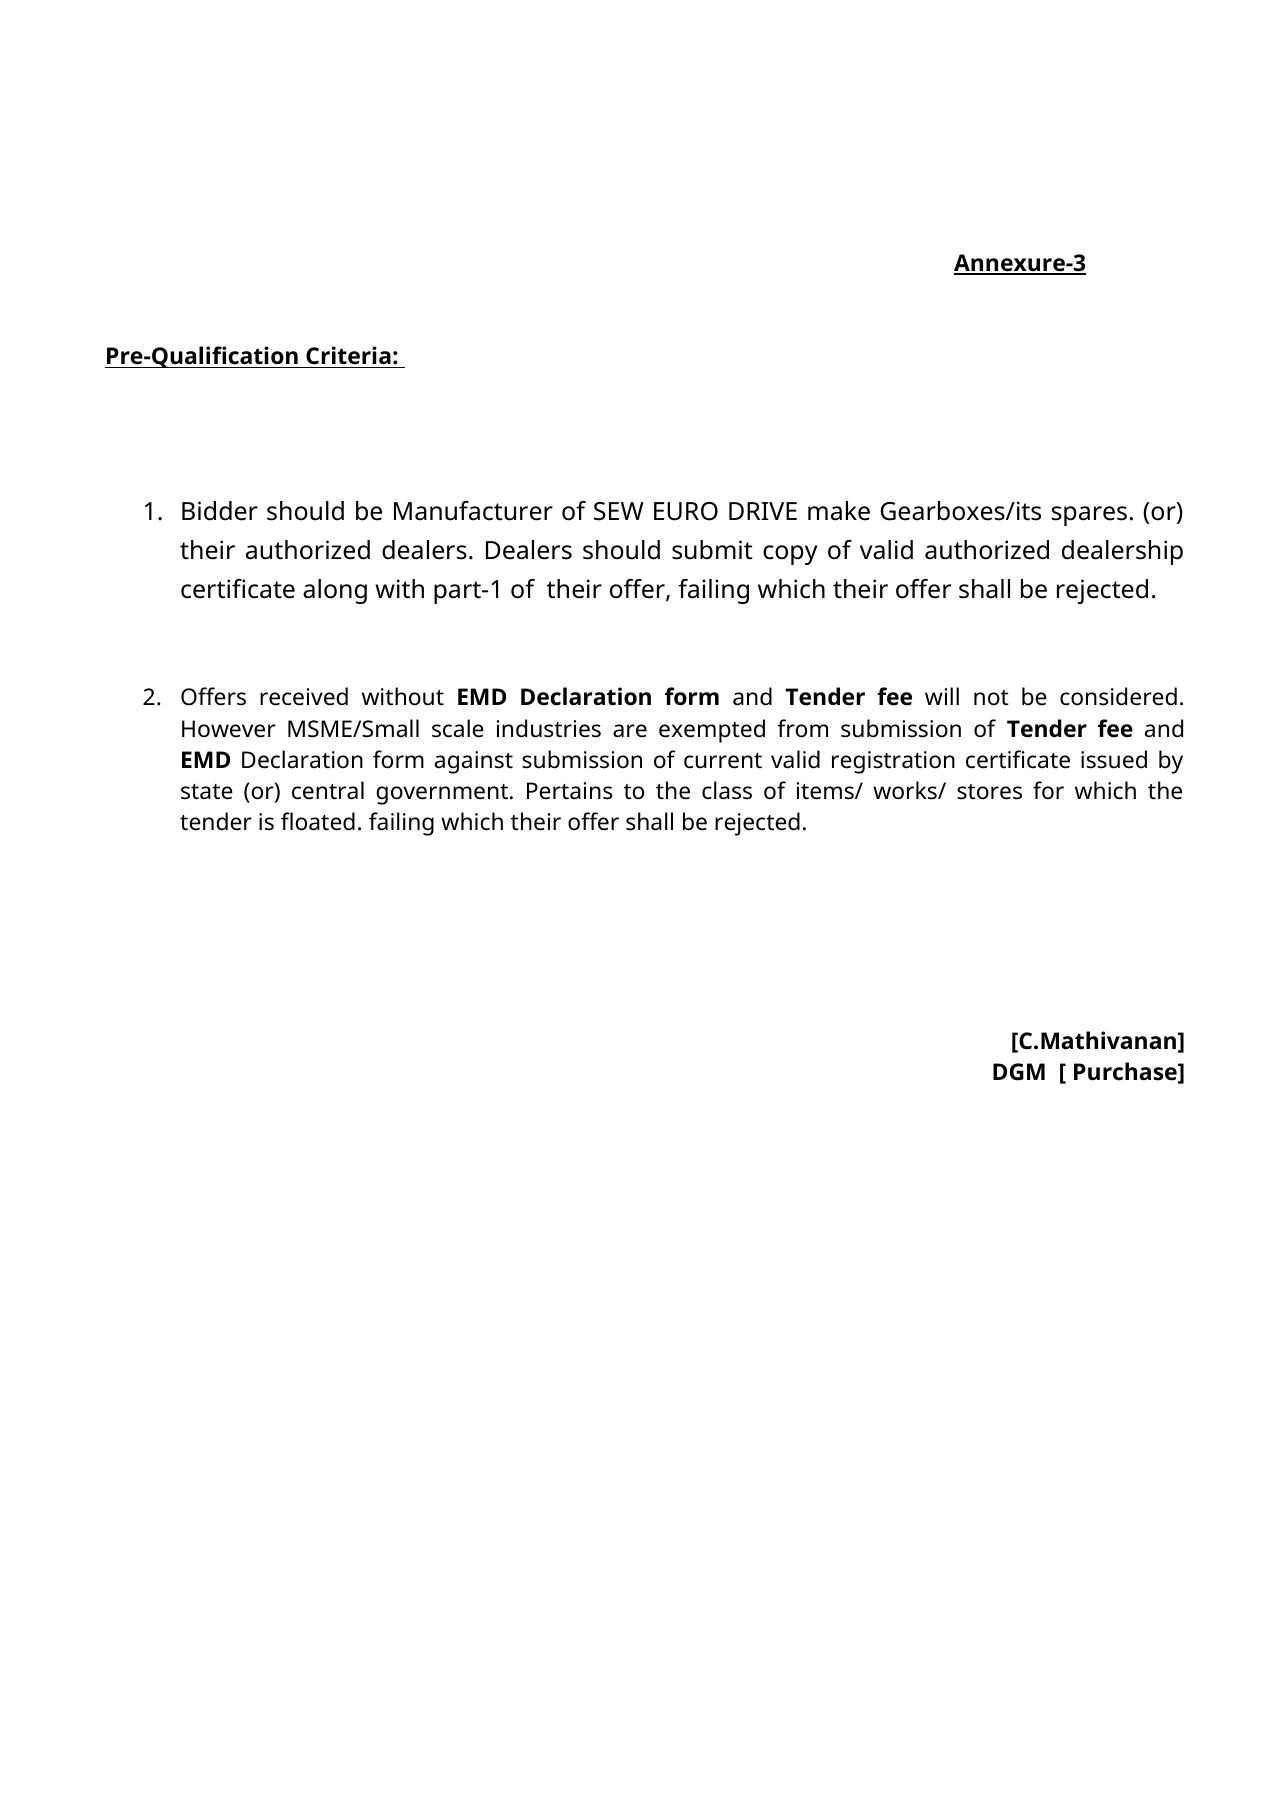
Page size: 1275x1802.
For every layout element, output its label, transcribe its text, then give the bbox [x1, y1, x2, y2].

text DGM [ Purchase] [555, 1056, 1185, 1087]
text Pre-Qualification Criteria: [105, 340, 1185, 372]
list Offers received without EMD Declaration form and Tender fee will not be considered. However MSME/Small scale industries are exempted from submission of Tender fee and EMD Declaration form against submission of current valid registration certificate issued by state (or) central government. Pertains to the class of items/ works/ stores for which the tender is floated. failing which their offer shall be rejected. [142, 681, 1185, 837]
list Bidder should be Manufacturer of SEW EURO DRIVE make Gearboxes/its spares. (or) their authorized dealers. Dealers should submit copy of valid authorized dealership certificate along with part-1 of their offer, failing which their offer shall be rejected. [142, 493, 1185, 606]
text Annexure-3 [555, 247, 1185, 278]
text [C.Mathivanan] [555, 1025, 1185, 1056]
